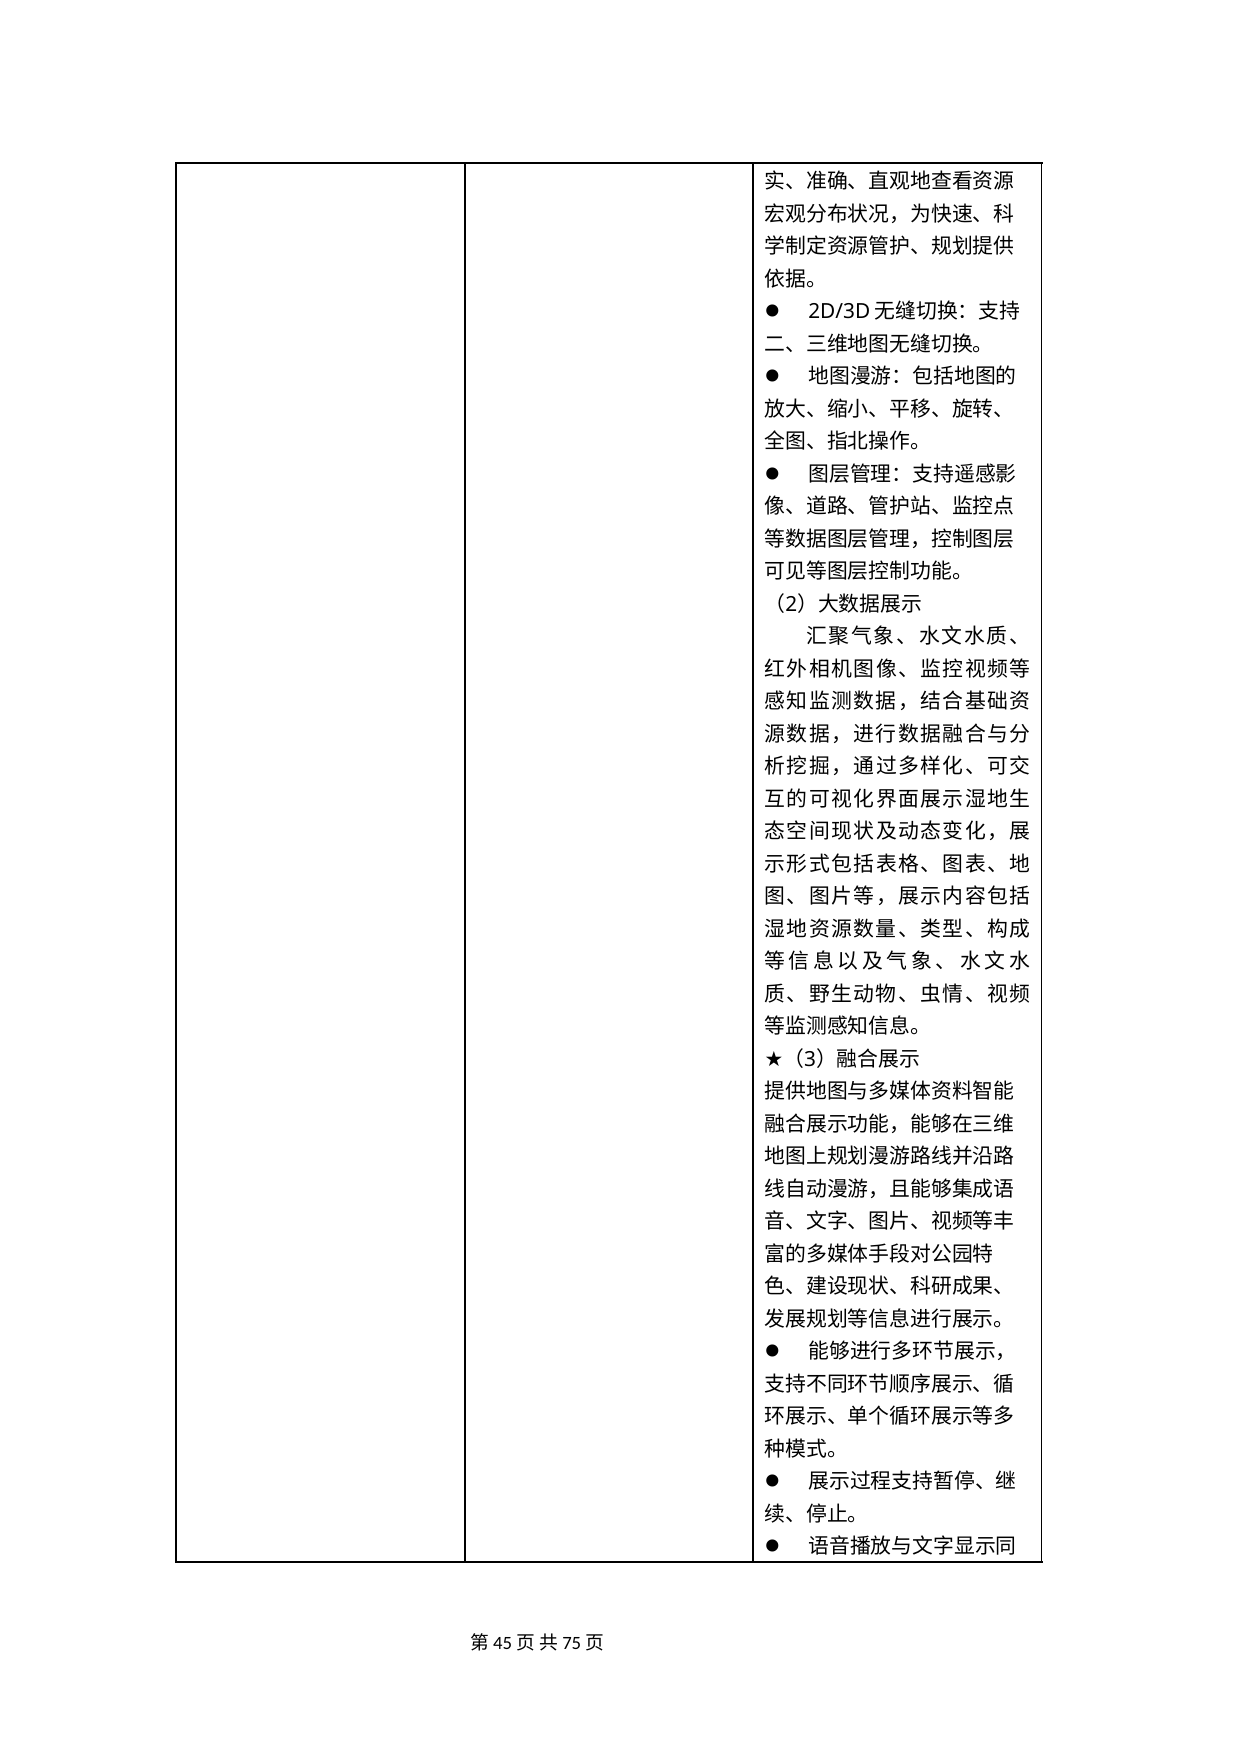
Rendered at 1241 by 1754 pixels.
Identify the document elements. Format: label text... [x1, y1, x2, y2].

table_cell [754, 164, 1041, 1561]
table_cell 1 [177, 164, 464, 1561]
table_cell [466, 164, 752, 1561]
